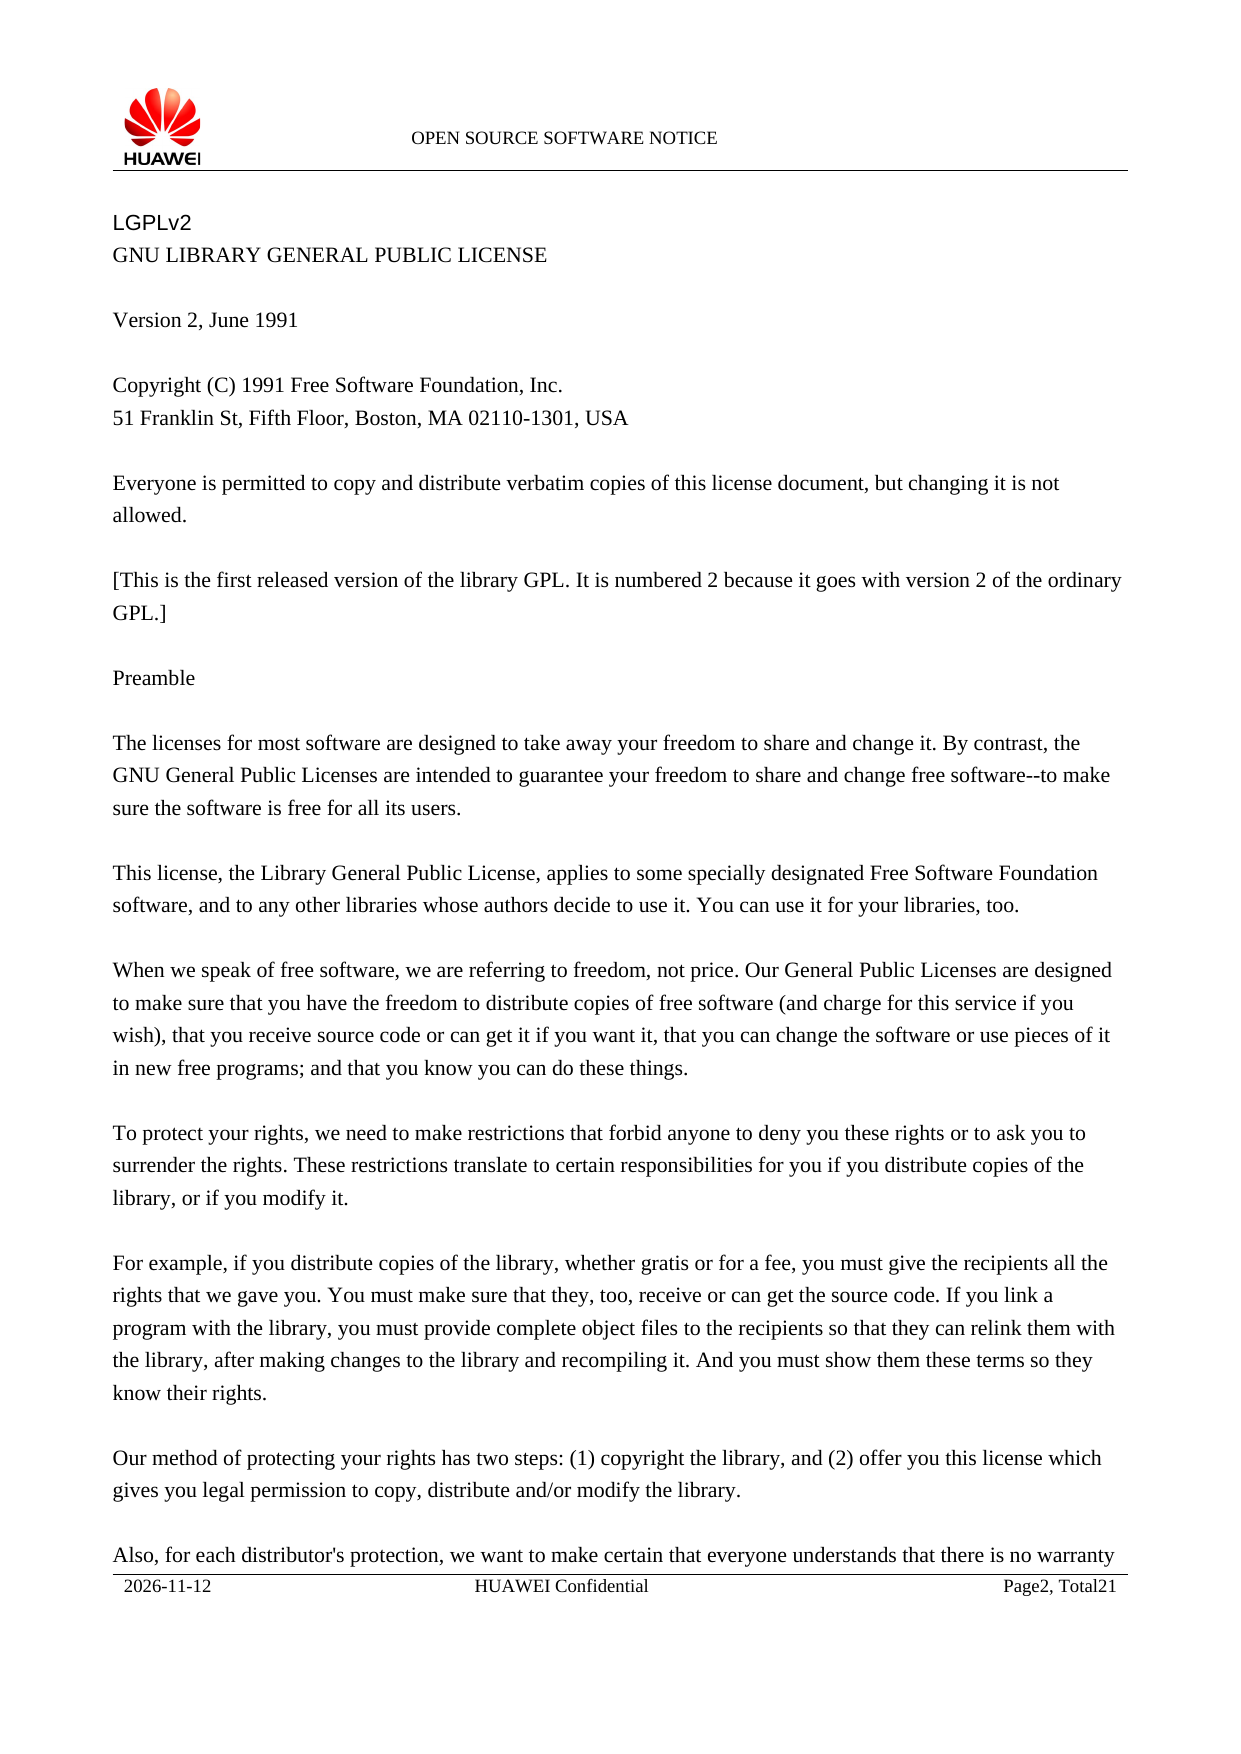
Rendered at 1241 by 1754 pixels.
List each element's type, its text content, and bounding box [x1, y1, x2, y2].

text Copyright (C) 1991 Free Software Foundation, Inc. [112, 369, 1128, 401]
text LGPLv2 GNU LIBRARY GENERAL PUBLIC LICENSE [112, 206, 1128, 271]
text To protect your rights, we need to make restrictions that forbid anyone to deny you these rights or to ask you to surrender the rights. These restrictions translate to certain responsibilities for you if you distribute copies of the library, or if you modify it. [112, 1116, 1128, 1214]
text Everyone is permitted to copy and distribute verbatim copies of this license document, but changing it is not allowed. [112, 466, 1128, 531]
text Preamble [112, 661, 1128, 694]
text Our method of protecting your rights has two steps: (1) copyright the library, and (2) offer you this license which gives you legal permission to copy, distribute and/or modify the library. [112, 1441, 1128, 1506]
text When we speak of free software, we are referring to freedom, not price. Our General Public Licenses are designed to make sure that you have the freedom to distribute copies of free software (and charge for this service if you wish), that you receive source code or can get it if you want it, that you can change the software or use pieces of it in new free programs; and that you know you can do these things. [112, 954, 1128, 1084]
text This license, the Library General Public License, applies to some specially designated Free Software Foundation software, and to any other libraries whose authors decide to use it. You can use it for your libraries, too. [112, 856, 1128, 921]
text For example, if you distribute copies of the library, whether gratis or for a fee, you must give the recipients all the rights that we gave you. You must make sure that they, too, receive or can get the source code. If you link a program with the library, you must provide complete object files to the recipients so that they can relink them with the library, after making changes to the library and recompiling it. And you must show them these terms so they know their rights. [112, 1246, 1128, 1409]
text 51 Franklin St, Fifth Floor, Boston, MA 02110-1301, USA [112, 401, 1128, 434]
text [This is the first released version of the library GPL. It is numbered 2 because it goes with version 2 of the ordinary GPL.] [112, 564, 1128, 629]
picture [124, 88, 201, 165]
text Version 2, June 1991 [112, 304, 1128, 336]
text The licenses for most software are designed to take away your freedom to share and change it. By contrast, the GNU General Public Licenses are intended to guarantee your freedom to share and change free software--to make sure the software is free for all its users. [112, 726, 1128, 824]
